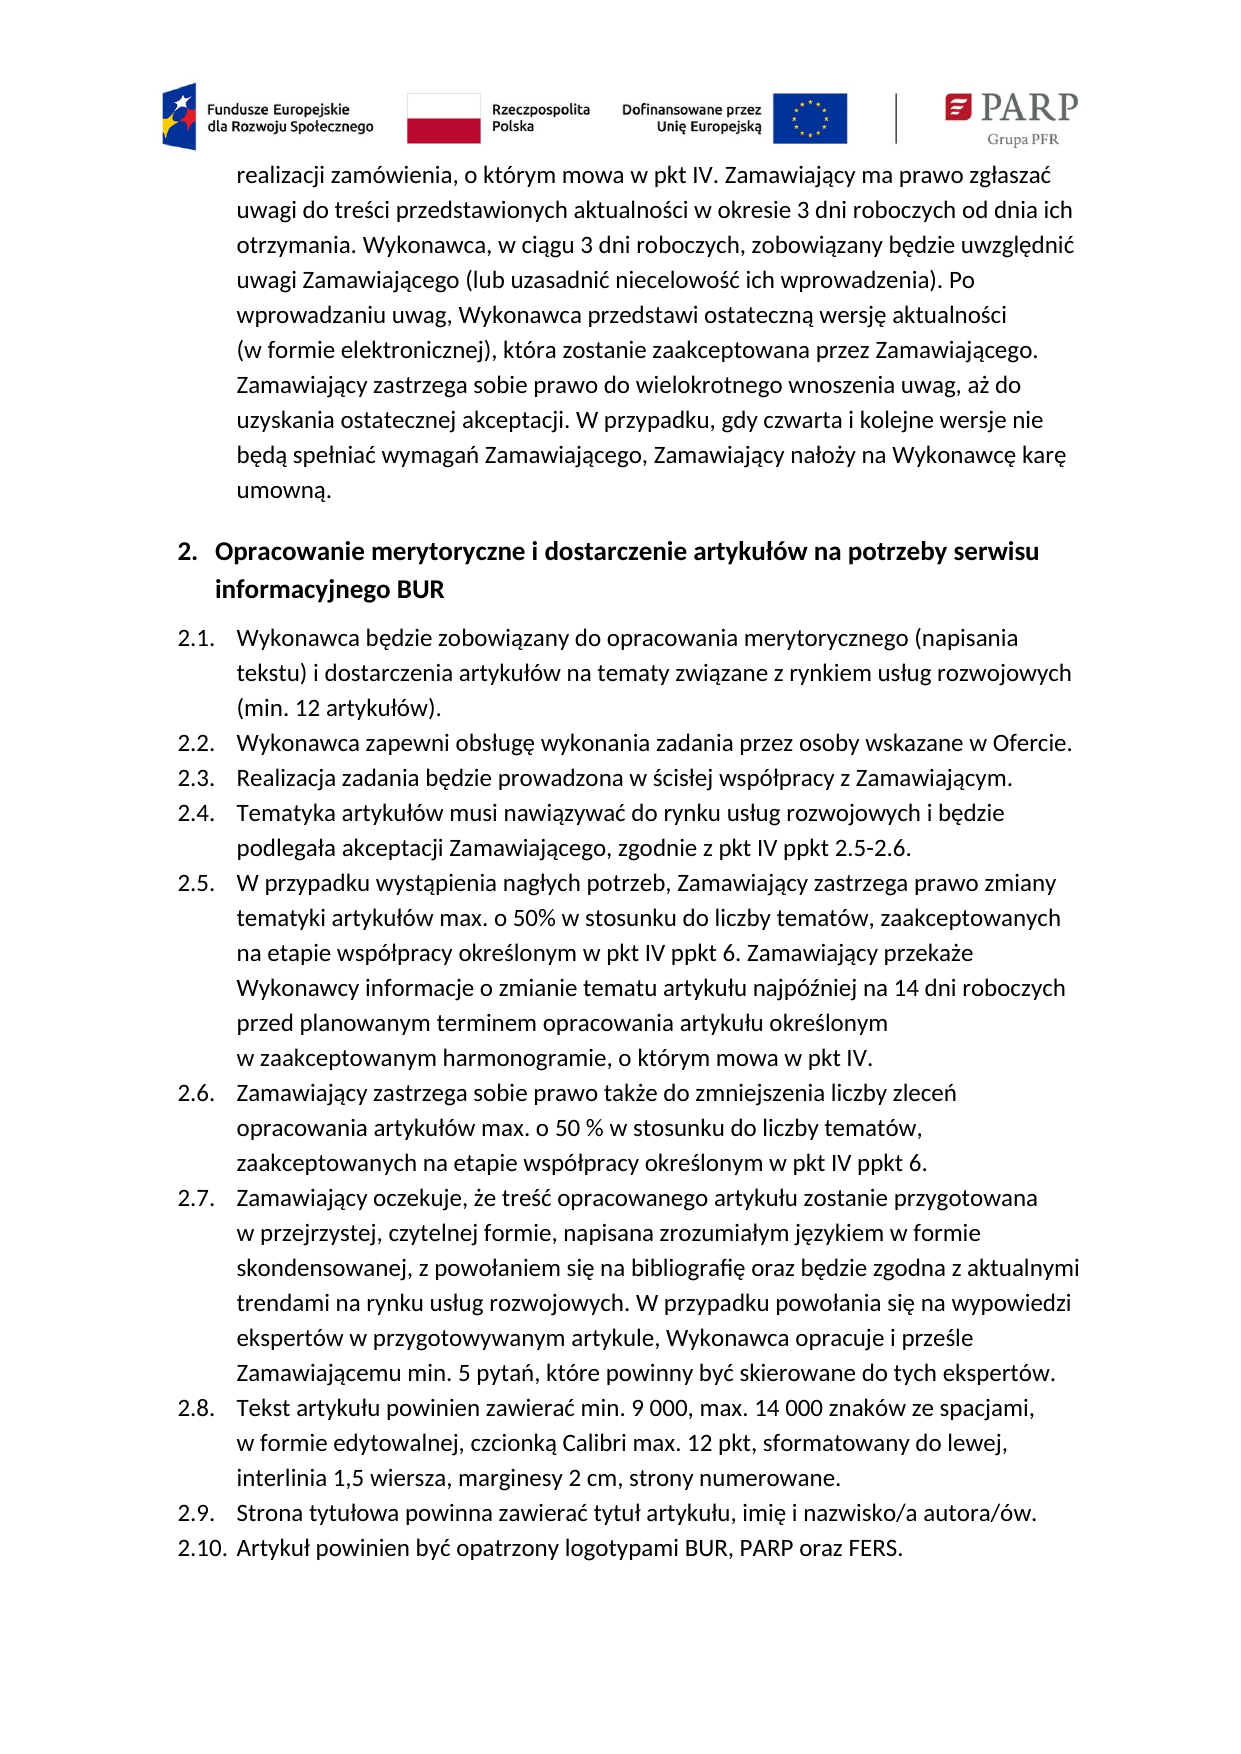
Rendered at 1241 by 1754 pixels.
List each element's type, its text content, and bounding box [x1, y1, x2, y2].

list Artykuł powinien być opatrzony logotypami BUR, PARP oraz FERS. [177, 1532, 1092, 1563]
list Wykonawca będzie zobowiązany do opracowania merytorycznego (napisania tekstu) i dostarczenia artykułów na tematy związane z rynkiem usług rozwojowych (min. 12 artykułów). [177, 622, 1092, 723]
list Strona tytułowa powinna zawierać tytuł artykułu, imię i nazwisko/a autora/ów. [177, 1497, 1092, 1528]
list W przypadku wystąpienia nagłych potrzeb, Zamawiający zastrzega prawo zmiany tematyki artykułów max. o 50% w stosunku do liczby tematów, zaakceptowanych na etapie współpracy określonym w pkt IV ppkt 6. Zamawiający przekaże Wykonawcy informacje o zmianie tematu artykułu najpóźniej na 14 dni roboczych przed planowanym terminem opracowania artykułu określonym w zaakceptowanym harmonogramie, o którym mowa w pkt IV. [177, 867, 1092, 1073]
list Tematyka artykułów musi nawiązywać do rynku usług rozwojowych i będzie podlegała akceptacji Zamawiającego, zgodnie z pkt IV ppkt 2.5-2.6. [177, 797, 1092, 863]
list Wykonawca zapewni obsługę wykonania zadania przez osoby wskazane w Ofercie. [177, 727, 1092, 758]
picture [147, 73, 1093, 160]
list Zamawiający zastrzega sobie prawo także do zmniejszenia liczby zleceń opracowania artykułów max. o 50 % w stosunku do liczby tematów, zaakceptowanych na etapie współpracy określonym w pkt IV ppkt 6. [177, 1077, 1092, 1178]
list Tekst artykułu powinien zawierać min. 9 000, max. 14 000 znaków ze spacjami, w formie edytowalnej, czcionką Calibri max. 12 pkt, sformatowany do lewej, interlinia 1,5 wiersza, marginesy 2 cm, strony numerowane. [177, 1392, 1092, 1493]
subtitle Opracowanie merytoryczne i dostarczenie artykułów na potrzeby serwisu informacyjnego BUR [177, 534, 1092, 605]
list Realizacja zadania będzie prowadzona w ścisłej współpracy z Zamawiającym. [177, 762, 1092, 793]
list Zamawiający oczekuje, że treść opracowanego artykułu zostanie przygotowana w przejrzystej, czytelnej formie, napisana zrozumiałym językiem w formie skondensowanej, z powołaniem się na bibliografię oraz będzie zgodna z aktualnymi trendami na rynku usług rozwojowych. W przypadku powołania się na wypowiedzi ekspertów w przygotowywanym artykule, Wykonawca opracuje i prześle Zamawiającemu min. 5 pytań, które powinny być skierowane do tych ekspertów. [177, 1182, 1092, 1388]
